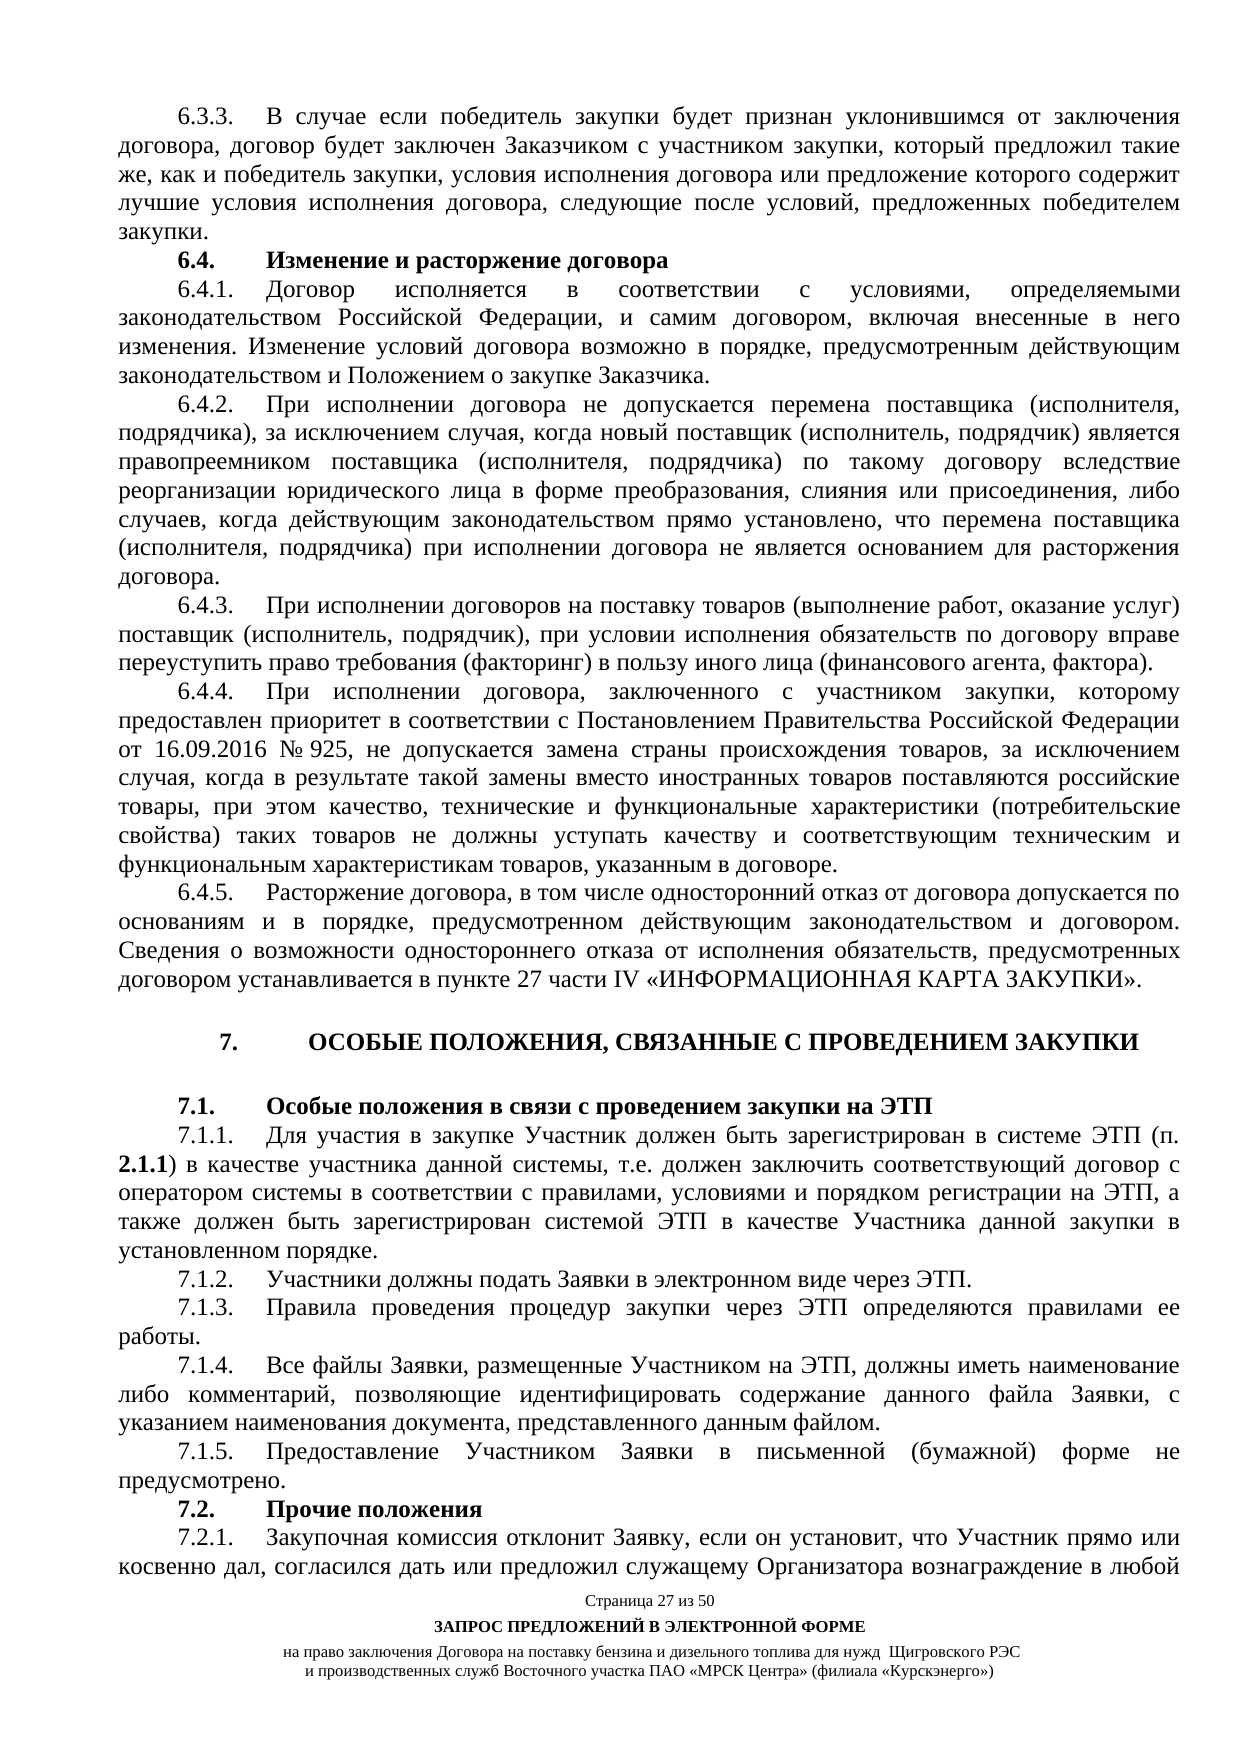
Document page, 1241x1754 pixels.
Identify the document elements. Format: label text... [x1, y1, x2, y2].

subtitle При исполнении договора, заключенного с участником закупки, которому предоставлен приоритет в соответствии с Постановлением Правительства Российской Федерации от 16.09.2016 № 925, не допускается замена страны происхождения товаров, за исключением случая, когда в результате такой замены вместо иностранных товаров поставляются российские товары, при этом качество, технические и функциональные характеристики (потребительские свойства) таких товаров не должны уступать качеству и соответствующим техническим и функциональным характеристикам товаров, указанным в договоре. [118, 676, 1181, 877]
subtitle Все файлы Заявки, размещенные Участником на ЭТП, должны иметь наименование либо комментарий, позволяющие идентифицировать содержание данного файла Заявки, с указанием наименования документа, представленного данным файлом. [118, 1350, 1181, 1436]
subtitle ОСОБЫЕ ПОЛОЖЕНИЯ, СВЯЗАННЫЕ С ПРОВЕДЕНИЕМ ЗАКУПКИ [118, 1027, 1181, 1056]
subtitle Особые положения в связи с проведением закупки на ЭТП [118, 1091, 1181, 1120]
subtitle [118, 1522, 1181, 1580]
subtitle Договор исполняется в соответствии с условиями, определяемыми законодательством Российской Федерации, и самим договором, включая внесенные в него изменения. Изменение условий договора возможно в порядке, предусмотренным действующим законодательством и Положением о закупке Заказчика. [118, 274, 1181, 389]
subtitle Расторжение договора, в том числе односторонний отказ от договора допускается по основаниям и в порядке, предусмотренном действующим законодательством и договором. Сведения о возможности одностороннего отказа от исполнения обязательств, предусмотренных договором устанавливается в пункте 27 части IV «ИНФОРМАЦИОННАЯ КАРТА ЗАКУПКИ». [118, 877, 1181, 992]
subtitle Предоставление Участником Заявки в письменной (бумажной) форме не предусмотрено. [118, 1436, 1181, 1494]
subtitle В случае если победитель закупки будет признан уклонившимся от заключения договора, договор будет заключен Заказчиком с участником закупки, который предложил такие же, как и победитель закупки, условия исполнения договора или предложение которого содержит лучшие условия исполнения договора, следующие после условий, предложенных победителем закупки. [118, 101, 1181, 245]
subtitle Изменение и расторжение договора [118, 245, 1181, 274]
subtitle Для участия в закупке Участник должен быть зарегистрирован в системе ЭТП (п. 2.1.1) в качестве участника данной системы, т.е. должен заключить соответствующий договор с оператором системы в соответствии с правилами, условиями и порядком регистрации на ЭТП, а также должен быть зарегистрирован системой ЭТП в качестве Участника данной закупки в установленном порядке. [118, 1120, 1181, 1264]
subtitle Правила проведения процедур закупки через ЭТП определяются правилами ее работы. [118, 1292, 1181, 1350]
subtitle Участники должны подать Заявки в электронном виде через ЭТП. [118, 1264, 1181, 1292]
subtitle Прочие положения [118, 1494, 1181, 1522]
subtitle При исполнении договоров на поставку товаров (выполнение работ, оказание услуг) поставщик (исполнитель, подрядчик), при условии исполнения обязательств по договору вправе переуступить право требования (факторинг) в пользу иного лица (финансового агента, фактора). [118, 590, 1181, 676]
subtitle При исполнении договора не допускается перемена поставщика (исполнителя, подрядчика), за исключением случая, когда новый поставщик (исполнитель, подрядчик) является правопреемником поставщика (исполнителя, подрядчика) по такому договору вследствие реорганизации юридического лица в форме преобразования, слияния или присоединения, либо случаев, когда действующим законодательством прямо установлено, что перемена поставщика (исполнителя, подрядчика) при исполнении договора не является основанием для расторжения договора. [118, 389, 1181, 590]
